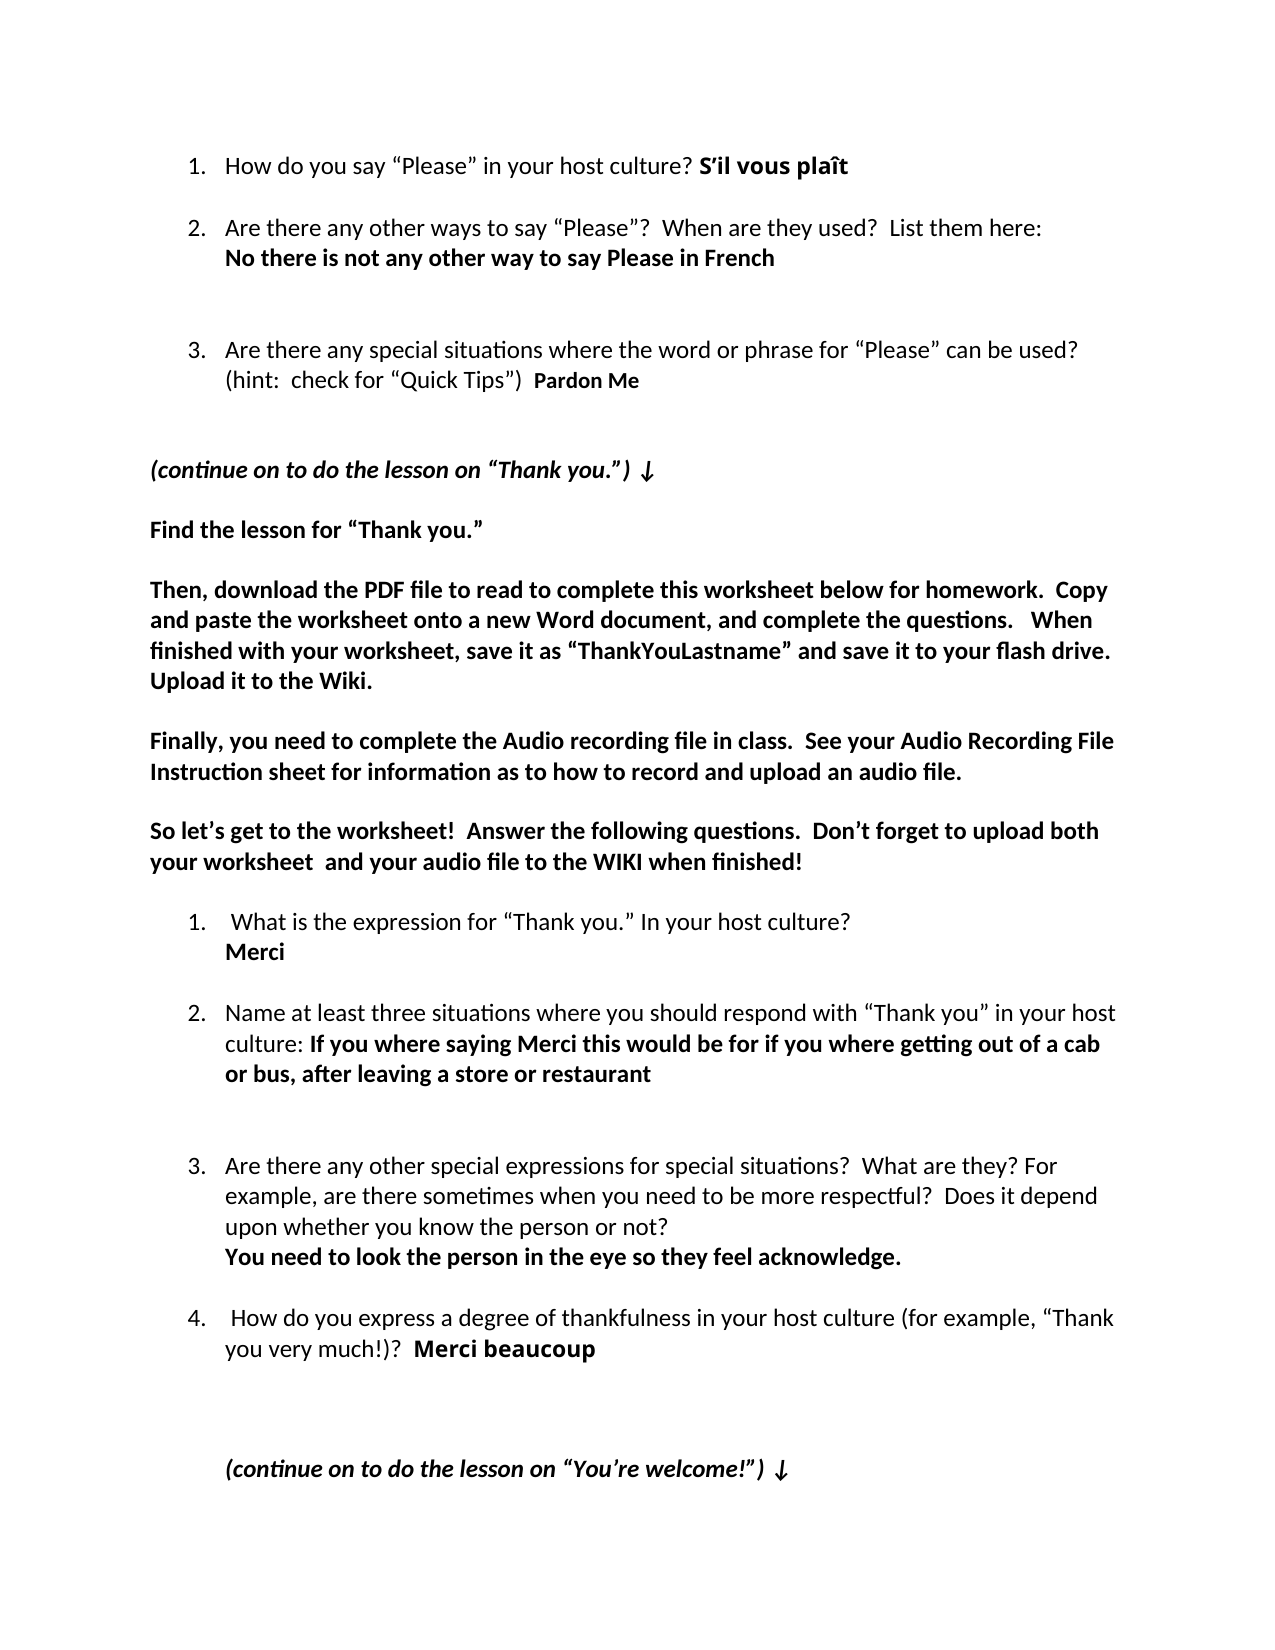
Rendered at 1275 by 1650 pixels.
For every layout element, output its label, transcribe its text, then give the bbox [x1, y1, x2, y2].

list (continue on to do the lesson on “You’re welcome!”) ↓ [225, 1453, 1125, 1483]
text Find the lesson for “Thank you.” [150, 514, 1125, 545]
text Then, download the PDF file to read to complete this worksheet below for homework. Copy and paste the worksheet onto a new Word document, and complete the questions. When finished with your worksheet, save it as “ThankYouLastname” and save it to your flash drive. Upload it to the Wiki. [150, 574, 1125, 696]
text So let’s get to the worksheet! Answer the following questions. Don’t forget to upload both your worksheet and your audio file to the WIKI when finished! [150, 815, 1125, 876]
list Name at least three situations where you should respond with “Thank you” in your host culture: If you where saying Merci this would be for if you where getting out of a cab or bus, after leaving a store or restaurant [187, 997, 1125, 1089]
list What is the expression for “Thank you.” In your host culture? [187, 906, 1125, 936]
list No there is not any other way to say Please in French [225, 242, 1125, 273]
list Are there any other special expressions for special situations? What are they? For example, are there sometimes when you need to be more respectful? Does it depend upon whether you know the person or not? [187, 1150, 1125, 1241]
list You need to look the person in the eye so they feel acknowledge. [225, 1241, 1125, 1272]
text (continue on to do the lesson on “Thank you.”) ↓ [150, 454, 1125, 485]
list Merci [225, 936, 1125, 967]
list Are there any other ways to say “Please”? When are they used? List them here: [187, 212, 1125, 242]
list How do you express a degree of thankfulness in your host culture (for example, “Thank you very much!)? Merci beaucoup [187, 1302, 1125, 1364]
list Are there any special situations where the word or phrase for “Please” can be used? (hint: check for “Quick Tips”) Pardon Me [187, 334, 1125, 395]
list How do you say “Please” in your host culture? S’il vous plaît [187, 150, 1125, 181]
text Finally, you need to complete the Audio recording file in class. See your Audio Recording File Instruction sheet for information as to how to record and upload an audio file. [150, 725, 1125, 786]
